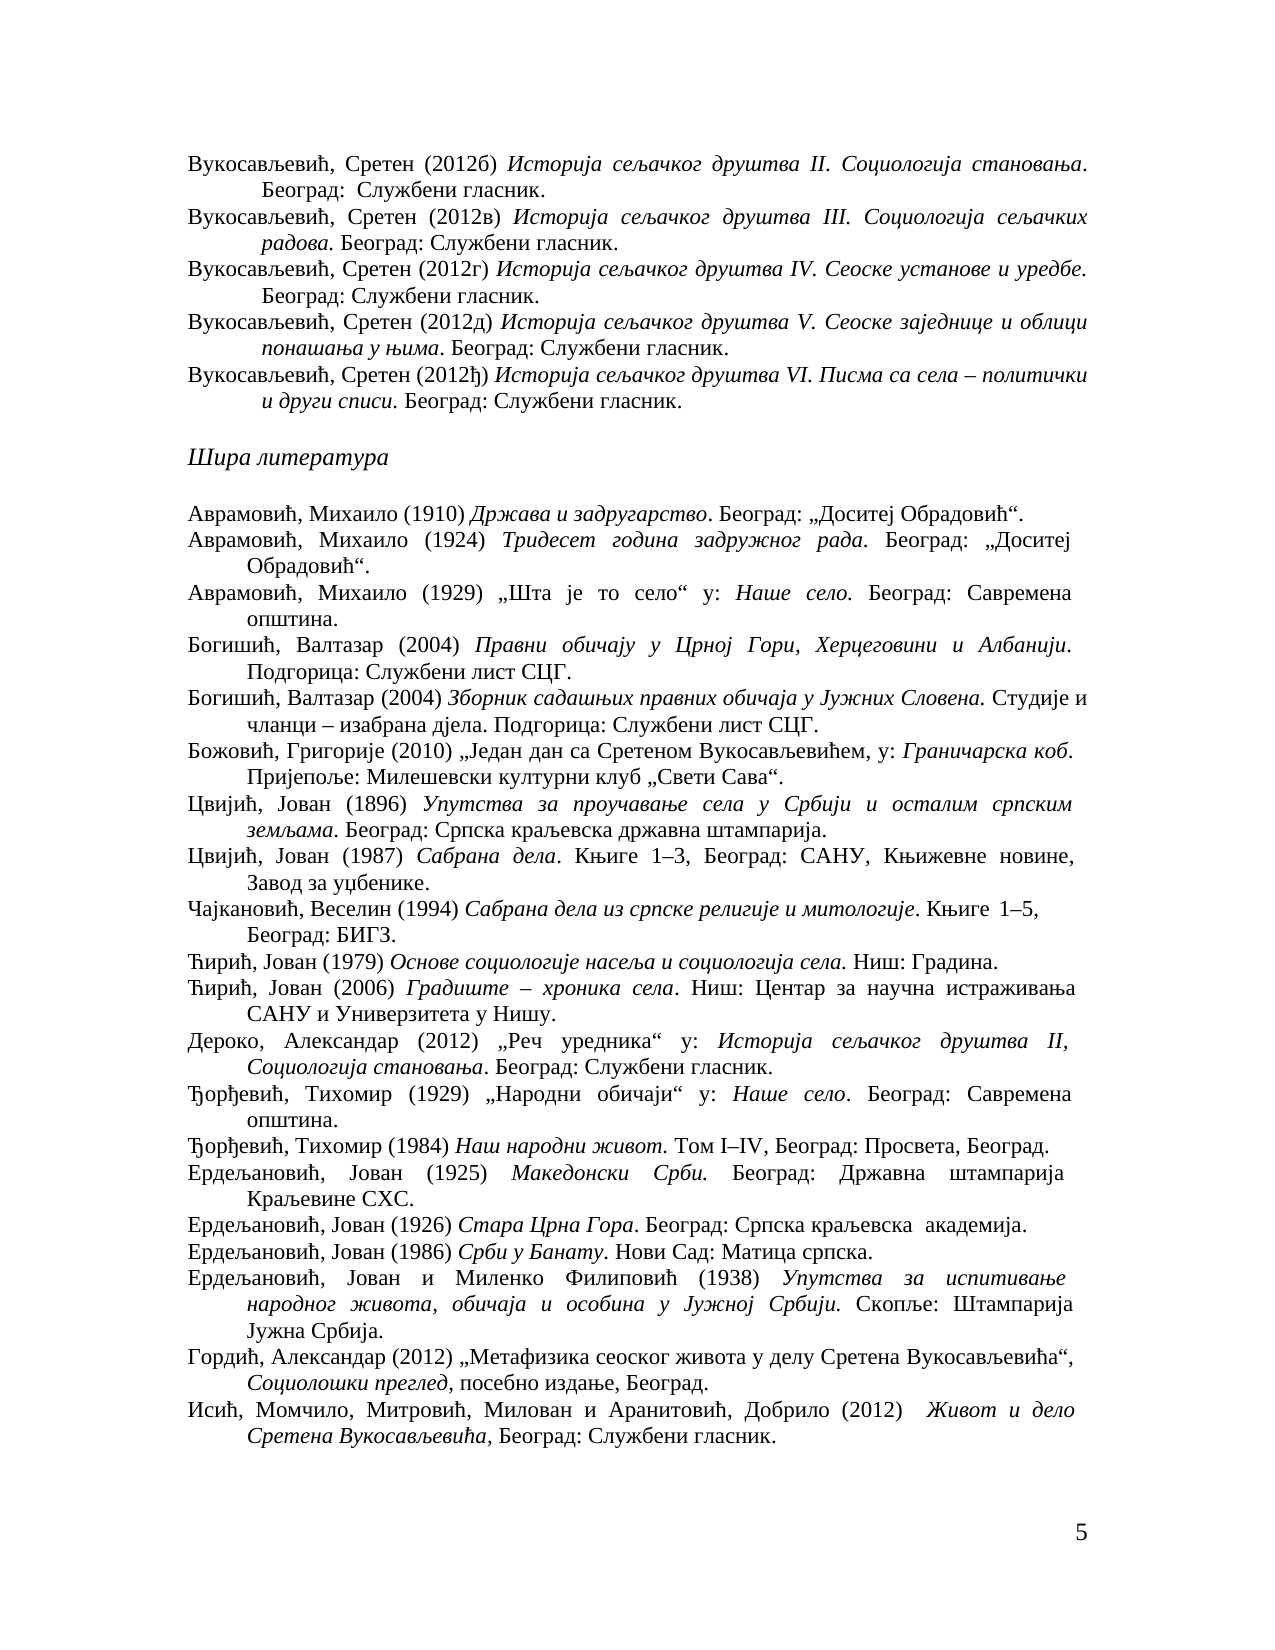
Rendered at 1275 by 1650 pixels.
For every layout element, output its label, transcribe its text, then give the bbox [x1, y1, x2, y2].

text Ђорђевић, Тихомир (1984) Наш народни живот. Том I–IV, Београд: Просвета, Београд. [187, 1132, 1087, 1159]
text Гордић, Александар (2012) „Метафизика сеоског живота у делу Сретена Вукосављевића“, Социолошки преглед, посебно издање, Београд. [187, 1343, 1087, 1396]
text Богишић, Валтазар (2004) Правни обичају у Црној Гори, Херцеговини и Албанији. Подгорица: Службени лист СЦГ. [187, 632, 1087, 684]
text Цвијић, Јован (1987) Сабрана дела. Књиге 1–3, Београд: САНУ, Књижевне новине, Завод за уџбенике. [187, 842, 1087, 895]
text Шира литература [187, 442, 1087, 471]
text Ћирић, Јован (2006) Градиште – хроника села. Ниш: Центар за научна истраживања САНУ и Универзитета у Нишу. [187, 974, 1087, 1027]
text Ћирић, Јован (1979) Основе социологије насеља и социологија села. Ниш: Градина. [187, 948, 1087, 974]
text Аврамовић, Михаило (1910) Држава и задругарство. Београд: „Доситеј Обрадовић“. [187, 500, 1087, 526]
text Цвијић, Јован (1896) Упутства за проучавање села у Србији и осталим српским земљама. Београд: Српска краљевска државна штампарија. [187, 790, 1087, 842]
text Ердељановић, Јован (1926) Стара Црна Гора. Београд: Српска краљевска академија. [187, 1211, 1087, 1238]
text Ђорђевић, Тихомир (1929) „Народни обичаји“ у: Наше село. Београд: Савремена општина. [187, 1079, 1087, 1132]
text Аврамовић, Михаило (1924) Тридесет година задружног рада. Београд: „Доситеј Обрадовић“. [187, 526, 1087, 579]
text Ердељановић, Јован (1925) Македонски Срби. Београд: Државна штампарија Краљевине СХС. [187, 1159, 1087, 1211]
text Вукосављевић, Сретен (2012б) Историја сељачког друштва II. Социологија становања. Београд: Службени гласник. [187, 150, 1087, 203]
text Вукосављевић, Сретен (2012ђ) Историја сељачког друштва VI. Писма са села – политички и други списи. Београд: Службени гласник. [187, 361, 1087, 413]
text Ердељановић, Јован и Миленко Филиповић (1938) Упутства за испитивање народног живота, обичаја и особина у Јужној Србији. Скопље: Штампарија Јужна Србија. [187, 1264, 1087, 1343]
text Чајкановић, Веселин (1994) Сабрана дела из српске религије и митологије. Књиге 1–5, Београд: БИГЗ. [187, 895, 1087, 948]
text Аврамовић, Михаило (1929) „Шта је то село“ у: Наше село. Београд: Савремена општина. [187, 579, 1087, 632]
text Богишић, Валтазар (2004) Зборник садашњих правних обичаја у Јужних Словена. Студије и чланци – изабрана дјела. Подгорица: Службени лист СЦГ. [187, 684, 1087, 737]
text Дероко, Александар (2012) „Реч уредника“ у: Историја сељачког друштва II, Социологија становања. Београд: Службени гласник. [187, 1027, 1087, 1079]
text Ердељановић, Јован (1986) Срби у Банату. Нови Сад: Матица српска. [187, 1238, 1087, 1264]
text Вукосављевић, Сретен (2012г) Историја сељачког друштва IV. Сеоске установе и уредбе. Београд: Службени гласник. [187, 255, 1087, 308]
text Вукосављевић, Сретен (2012в) Историја сељачког друштва III. Социологија сељачких радова. Београд: Службени гласник. [187, 203, 1087, 255]
text Божовић, Григорије (2010) „Један дан са Сретеном Вукосављевићем, у: Граничарска коб. Пријепоље: Милешевски културни клуб „Свети Сава“. [187, 737, 1087, 790]
text Исић, Момчило, Митровић, Милован и Аранитовић, Добрило (2012) Живот и дело Сретена Вукосављевића, Београд: Службени гласник. [187, 1396, 1087, 1448]
text Вукосављевић, Сретен (2012д) Историја сељачког друштва V. Сеоске заједнице и облици понашања у њима. Београд: Службени гласник. [187, 308, 1087, 361]
